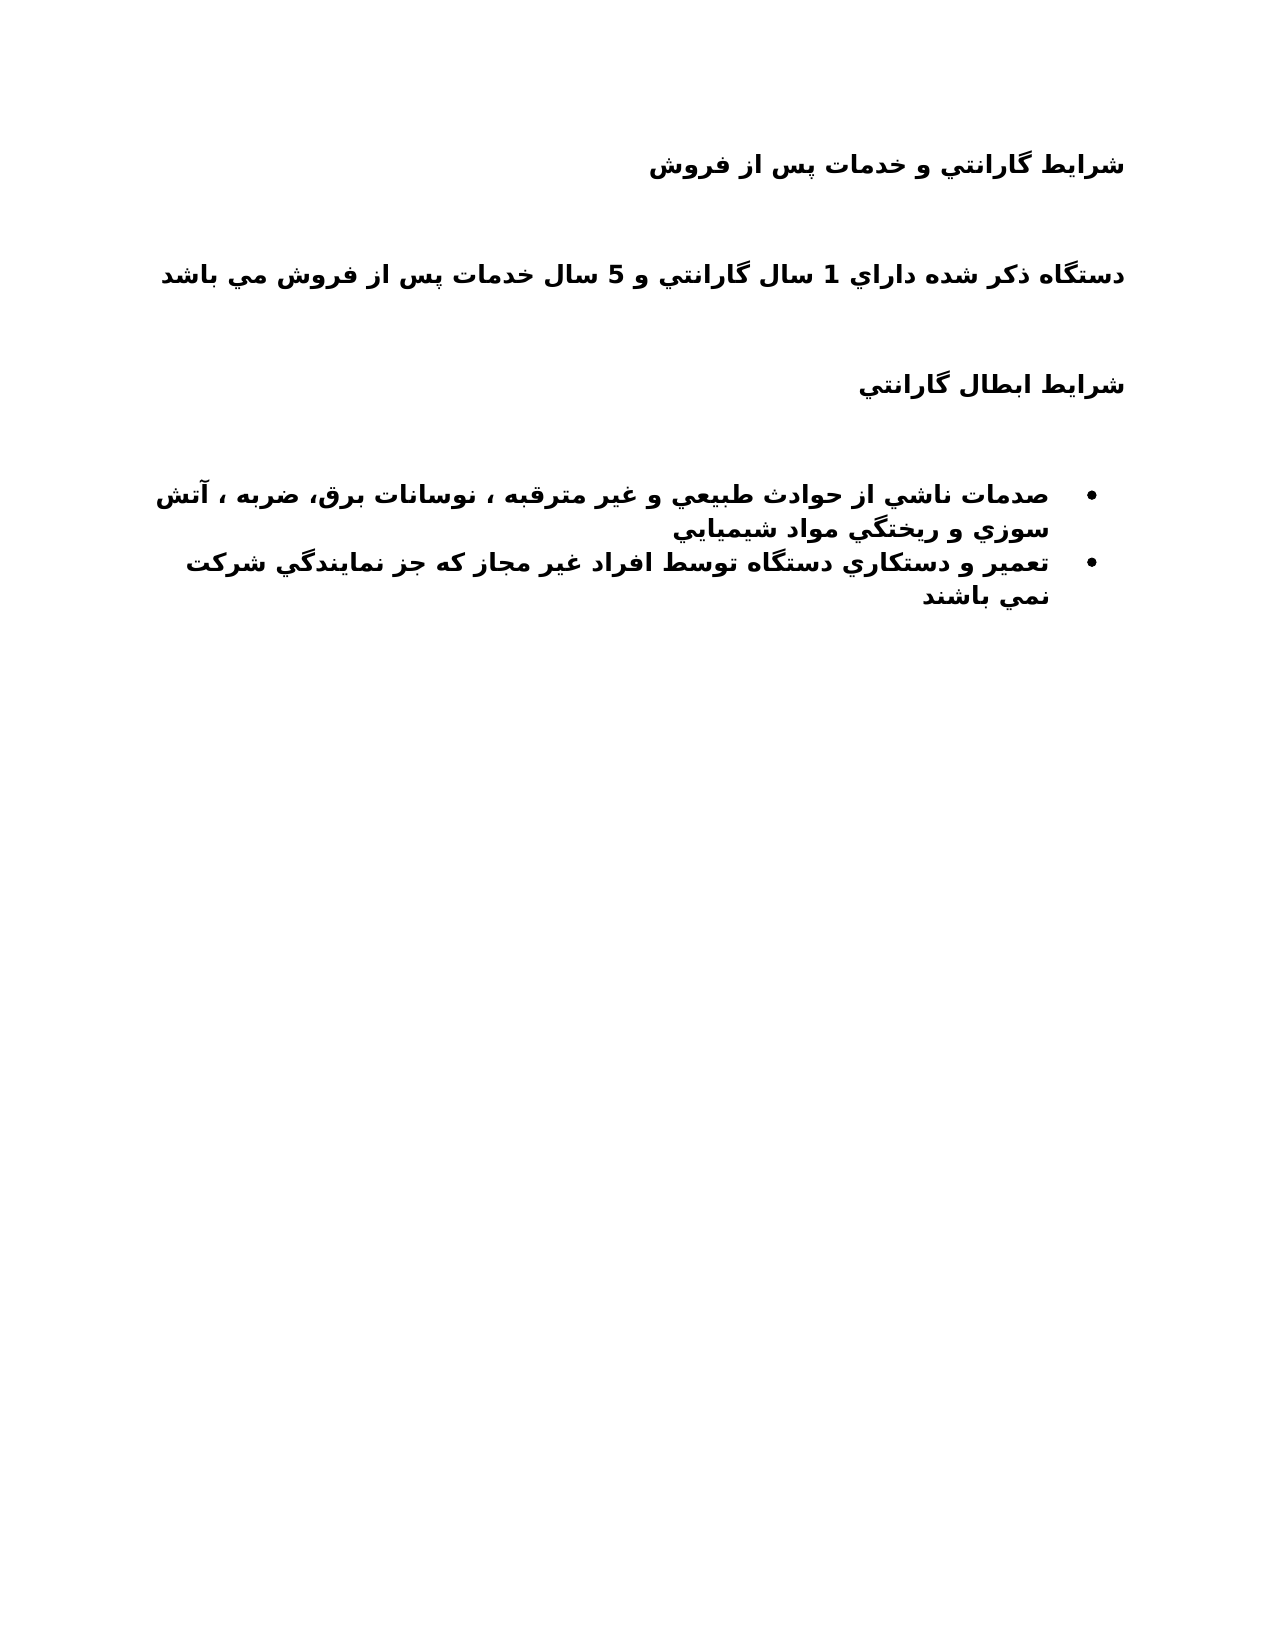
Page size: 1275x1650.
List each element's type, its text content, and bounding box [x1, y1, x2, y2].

text دستگاه ذكر شده داراي 1 سال گارانتي و 5 سال خدمات پس از فروش مي باشد [150, 260, 1125, 289]
text شرايط گارانتي و خدمات پس از فروش [150, 150, 1125, 179]
text شرايط ابطال گارانتي [150, 370, 1125, 399]
list تعمير و دستكاري دستگاه توسط افراد غير مجاز كه جز نمايندگي شركت نمي باشند [150, 548, 1087, 610]
list صدمات ناشي از حوادث طبيعي و غير مترقبه ، نوسانات برق، ضربه ، آتش سوزي و ريختگي مواد شيميايي [150, 481, 1087, 543]
